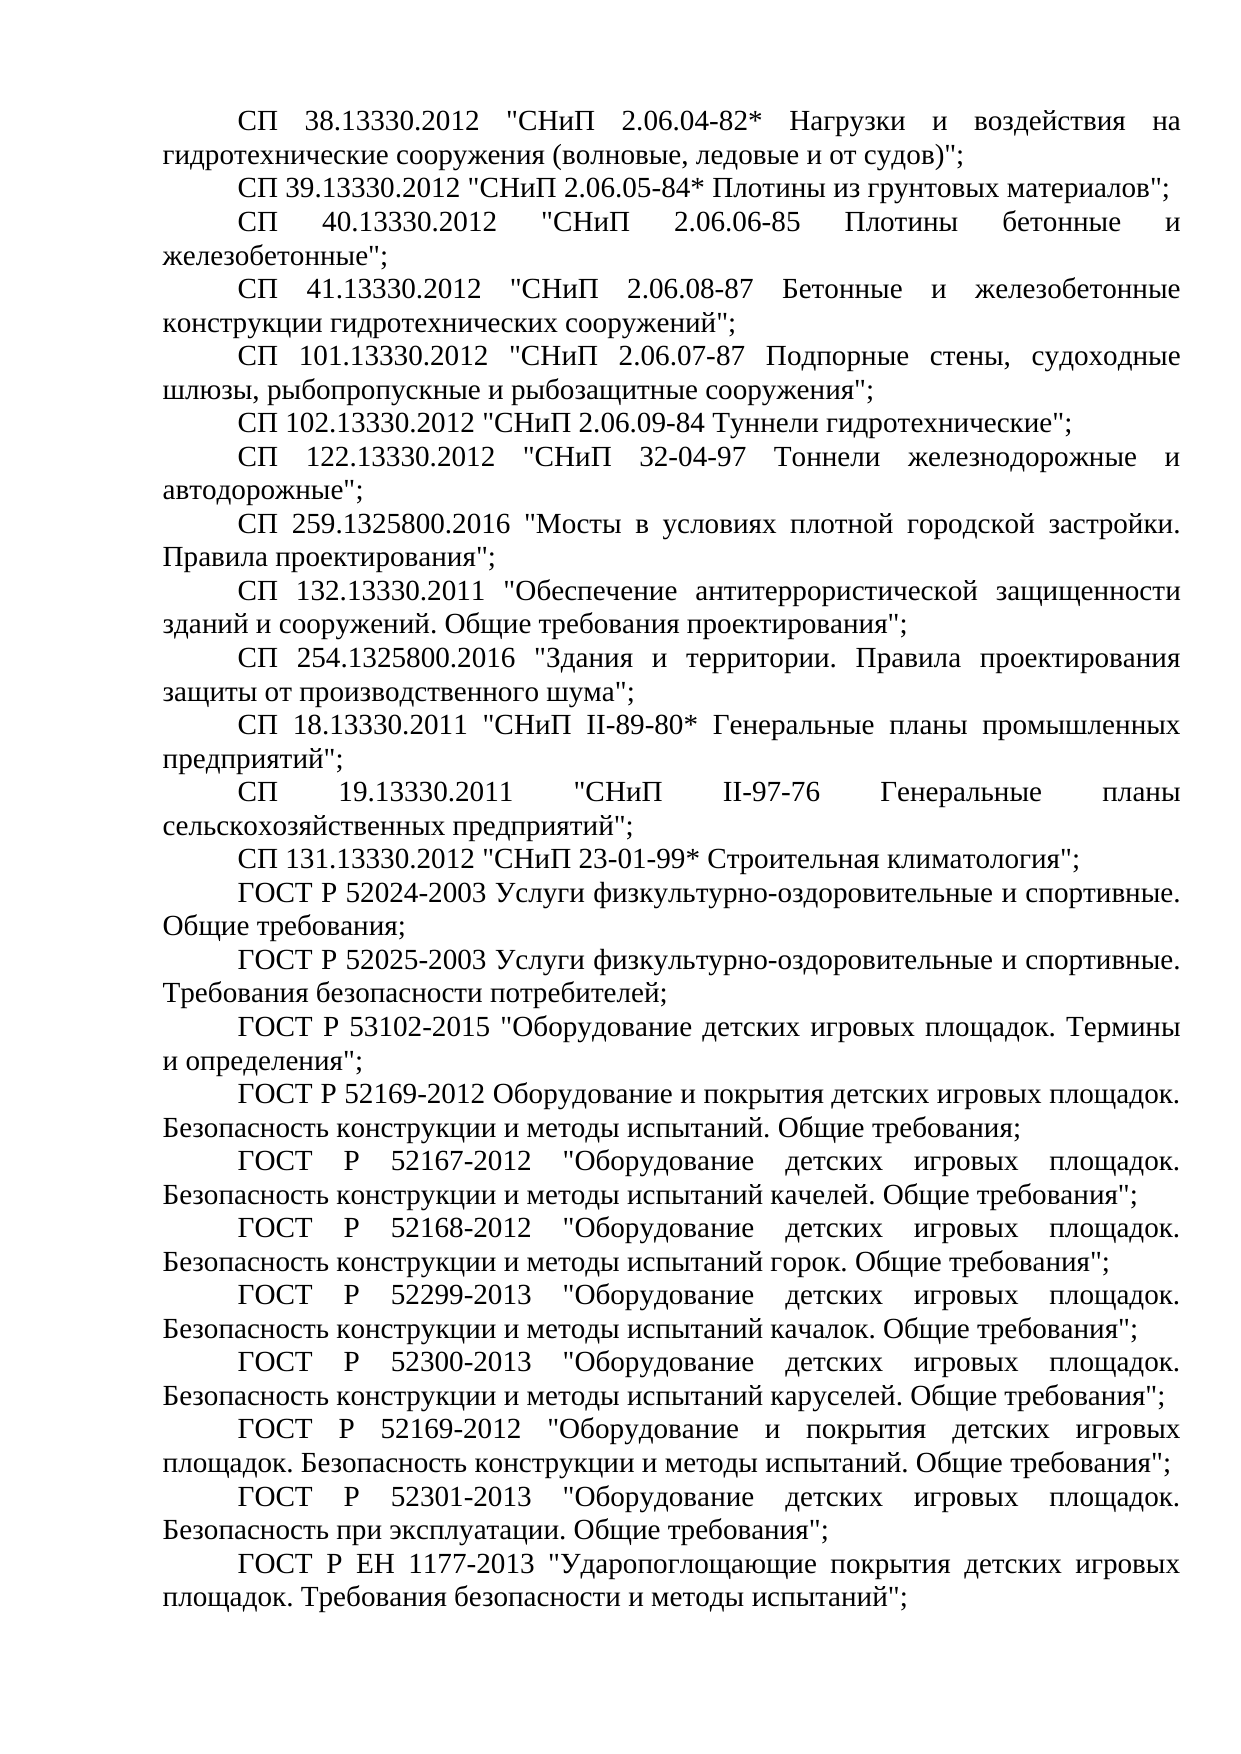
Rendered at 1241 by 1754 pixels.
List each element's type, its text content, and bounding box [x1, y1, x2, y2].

text ГОСТ Р ЕН 1177-2013 "Ударопоглощающие покрытия детских игровых площадок. Требования безопасности и методы испытаний"; [162, 1546, 1181, 1613]
text ГОСТ Р 52299-2013 "Оборудование детских игровых площадок. Безопасность конструкции и методы испытаний качалок. Общие требования"; [162, 1277, 1181, 1344]
text ГОСТ Р 52301-2013 "Оборудование детских игровых площадок. Безопасность при эксплуатации. Общие требования"; [162, 1479, 1181, 1546]
text ГОСТ Р 53102-2015 "Оборудование детских игровых площадок. Термины и определения"; [162, 1009, 1181, 1076]
text СП 41.13330.2012 "СНиП 2.06.08-87 Бетонные и железобетонные конструкции гидротехнических сооружений"; [162, 271, 1181, 338]
text СП 38.13330.2012 "СНиП 2.06.04-82* Нагрузки и воздействия на гидротехнические сооружения (волновые, ледовые и от судов)"; [162, 103, 1181, 171]
text СП 259.1325800.2016 "Мосты в условиях плотной городской застройки. Правила проектирования"; [162, 506, 1181, 573]
text ГОСТ Р 52025-2003 Услуги физкультурно-оздоровительные и спортивные. Требования безопасности потребителей; [162, 942, 1181, 1009]
text СП 122.13330.2012 "СНиП 32-04-97 Тоннели железнодорожные и автодорожные"; [162, 439, 1181, 506]
text СП 102.13330.2012 "СНиП 2.06.09-84 Туннели гидротехнические"; [162, 405, 1181, 439]
text СП 254.1325800.2016 "Здания и территории. Правила проектирования защиты от производственного шума"; [162, 640, 1181, 707]
text ГОСТ Р 52167-2012 "Оборудование детских игровых площадок. Безопасность конструкции и методы испытаний качелей. Общие требования"; [162, 1143, 1181, 1210]
text СП 132.13330.2011 "Обеспечение антитеррористической защищенности зданий и сооружений. Общие требования проектирования"; [162, 573, 1181, 640]
text ГОСТ Р 52169-2012 Оборудование и покрытия детских игровых площадок. Безопасность конструкции и методы испытаний. Общие требования; [162, 1076, 1181, 1143]
text СП 19.13330.2011 "СНиП II-97-76 Генеральные планы сельскохозяйственных предприятий"; [162, 774, 1181, 841]
text ГОСТ Р 52168-2012 "Оборудование детских игровых площадок. Безопасность конструкции и методы испытаний горок. Общие требования"; [162, 1210, 1181, 1277]
text СП 40.13330.2012 "СНиП 2.06.06-85 Плотины бетонные и железобетонные"; [162, 204, 1181, 271]
text ГОСТ Р 52024-2003 Услуги физкультурно-оздоровительные и спортивные. Общие требования; [162, 875, 1181, 942]
text СП 131.13330.2012 "СНиП 23-01-99* Строительная климатология"; [162, 841, 1181, 875]
text СП 39.13330.2012 "СНиП 2.06.05-84* Плотины из грунтовых материалов"; [162, 171, 1181, 204]
text ГОСТ Р 52300-2013 "Оборудование детских игровых площадок. Безопасность конструкции и методы испытаний каруселей. Общие требования"; [162, 1344, 1181, 1412]
text ГОСТ Р 52169-2012 "Оборудование и покрытия детских игровых площадок. Безопасность конструкции и методы испытаний. Общие требования"; [162, 1412, 1181, 1479]
text СП 101.13330.2012 "СНиП 2.06.07-87 Подпорные стены, судоходные шлюзы, рыбопропускные и рыбозащитные сооружения"; [162, 338, 1181, 405]
text СП 18.13330.2011 "СНиП II-89-80* Генеральные планы промышленных предприятий"; [162, 707, 1181, 774]
